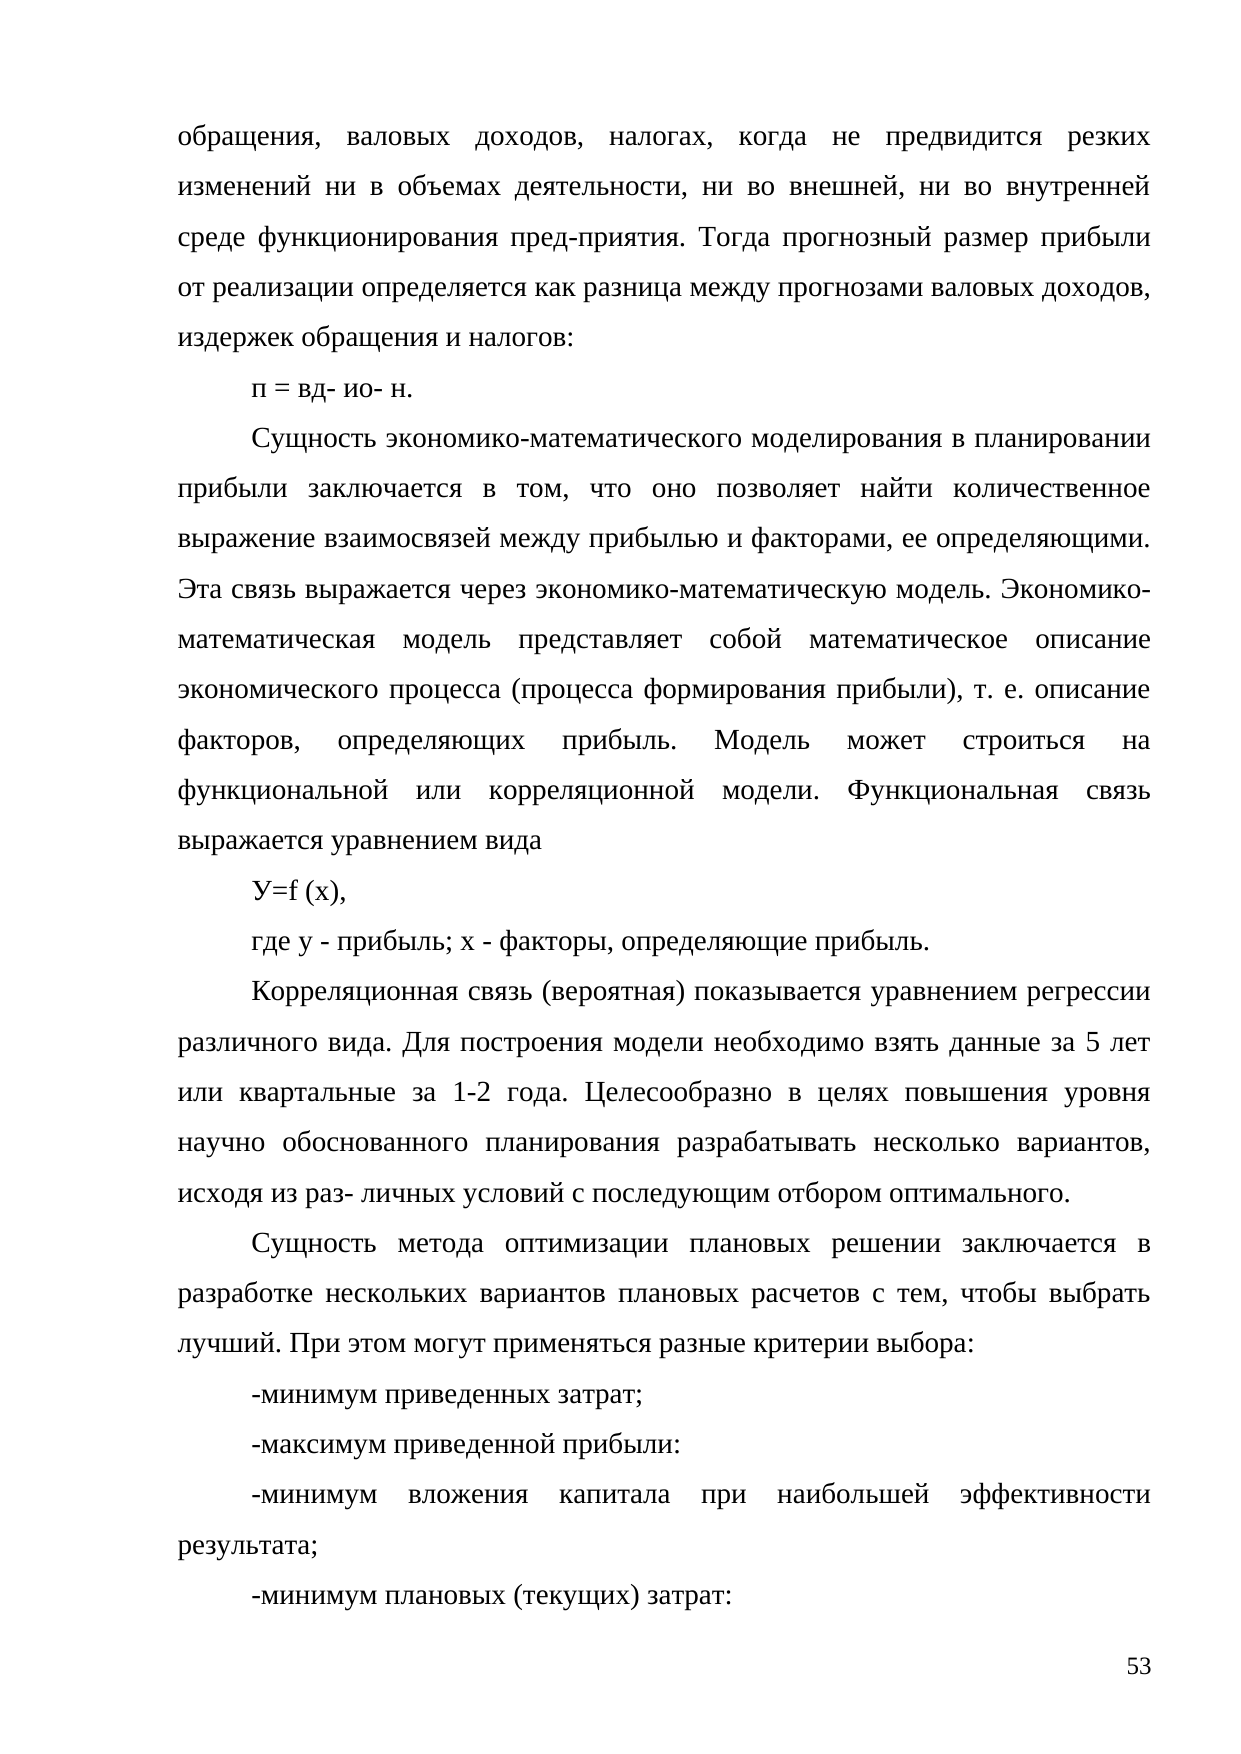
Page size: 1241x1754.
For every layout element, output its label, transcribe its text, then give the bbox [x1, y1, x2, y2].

text -максимум приведенной прибыли: [177, 1426, 1152, 1460]
text -минимум вложения капитала при наибольшей эффективности результата; [177, 1477, 1152, 1560]
text Корреляционная связь (вероятная) показывается уравнением регрессии различного вида. Для построения модели необходимо взять данные за 5 лет или квартальные за 1-2 года. Целесообразно в целях повышения уровня научно обоснованного планирования разрабатывать несколько вариантов, исходя из раз- личных условий с последующим отбором оптимального. [177, 973, 1152, 1208]
text п = вд- ио- н. [177, 370, 1152, 403]
text Сущность экономико-математического моделирования в планировании прибыли заключается в том, что оно позволяет найти количественное выражение взаимосвязей между прибылью и факторами, ее определяющими. Эта связь выражается через экономико-математическую модель. Экономико-математическая модель представляет собой математическое описание экономического процесса (процесса формирования прибыли), т. е. описание факторов, определяющих прибыль. Модель может строиться на функциональной или корреляционной модели. Функциональная связь выражается уравнением вида [177, 420, 1152, 856]
text -минимум приведенных затрат; [177, 1376, 1152, 1409]
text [177, 118, 1152, 353]
text -минимум плановых (текущих) затрат: [177, 1577, 1152, 1611]
text У=f (x), [177, 873, 1152, 906]
text Сущность метода оптимизации плановых решении заключается в разработке нескольких вариантов плановых расчетов с тем, чтобы выбрать лучший. При этом могут применяться разные критерии выбора: [177, 1225, 1152, 1359]
text где у - прибыль; х - факторы, определяющие прибыль. [177, 923, 1152, 957]
